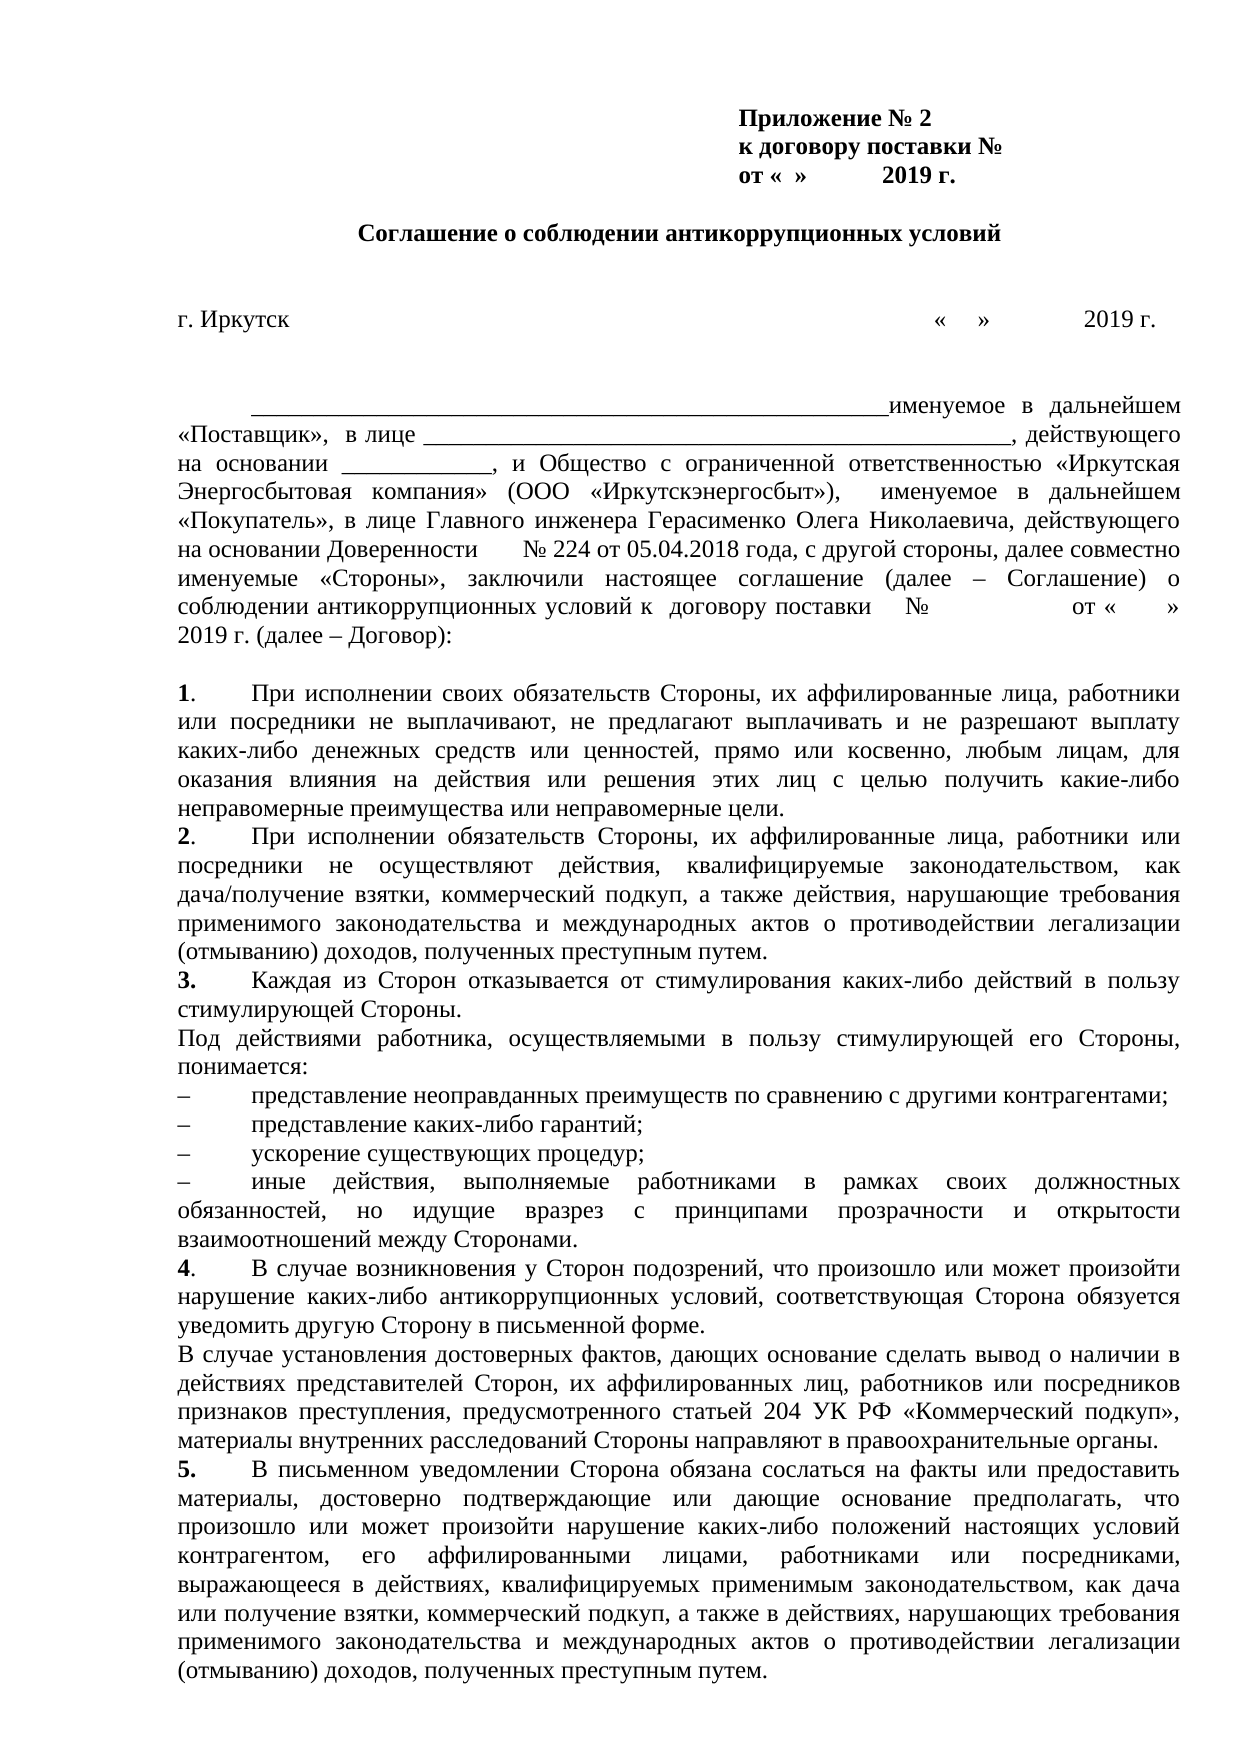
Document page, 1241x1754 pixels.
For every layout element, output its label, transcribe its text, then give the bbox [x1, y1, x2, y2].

text – представление каких-либо гарантий; [177, 1109, 1181, 1138]
text – представление неоправданных преимуществ по сравнению с другими контрагентами; [177, 1080, 1181, 1109]
text В случае установления достоверных фактов, дающих основание сделать вывод о наличии в действиях представителей Сторон, их аффилированных лиц, работников или посредников признаков преступления, предусмотренного статьей 204 УК РФ «Коммерческий подкуп», материалы внутренних расследований Стороны направляют в правоохранительные органы. [177, 1339, 1181, 1454]
text ___________________________________________________именуемое в дальнейшем «Поставщик», в лице _______________________________________________, действующего на основании ____________, и Общество с ограниченной ответственностью «Иркутская Энергосбытовая компания» (ООО «Иркутскэнергосбыт»), именуемое в дальнейшем «Покупатель», в лице Главного инженера Герасименко Олега Николаевича, действующего на основании Доверенности № 224 от 05.04.2018 года, с другой стороны, далее совместно именуемые «Стороны», заключили настоящее соглашение (далее – Соглашение) о соблюдении антикоррупционных условий к договору поставки № от « » 2019 г. (далее – Договор): [177, 390, 1181, 649]
text Приложение № 2 [738, 103, 1181, 131]
text к договору поставки № [738, 131, 1181, 160]
text Под действиями работника, осуществляемыми в пользу стимулирующей его Стороны, понимается: [177, 1023, 1181, 1080]
text 5. В письменном уведомлении Сторона обязана сослаться на факты или предоставить материалы, достоверно подтверждающие или дающие основание предполагать, что произошло или может произойти нарушение каких-либо положений настоящих условий контрагентом, его аффилированными лицами, работниками или посредниками, выражающееся в действиях, квалифицируемых применимым законодательством, как дача или получение взятки, коммерческий подкуп, а также в действиях, нарушающих требования применимого законодательства и международных актов о противодействии легализации (отмыванию) доходов, полученных преступным путем. [177, 1454, 1181, 1684]
text от « » 2019 г. [738, 160, 1181, 189]
text – иные действия, выполняемые работниками в рамках своих должностных обязанностей, но идущие вразрез с принципами прозрачности и открытости взаимоотношений между Сторонами. [177, 1166, 1181, 1253]
text 1. При исполнении своих обязательств Стороны, их аффилированные лица, работники или посредники не выплачивают, не предлагают выплачивать и не разрешают выплату каких-либо денежных средств или ценностей, прямо или косвенно, любым лицам, для оказания влияния на действия или решения этих лиц с целью получить какие-либо неправомерные преимущества или неправомерные цели. [177, 678, 1181, 821]
text г. Иркутск « » 2019 г. [177, 304, 1181, 333]
text 2. При исполнении обязательств Стороны, их аффилированные лица, работники или посредники не осуществляют действия, квалифицируемые законодательством, как дача/получение взятки, коммерческий подкуп, а также действия, нарушающие требования применимого законодательства и международных актов о противодействии легализации (отмыванию) доходов, полученных преступным путем. [177, 821, 1181, 965]
text – ускорение существующих процедур; [177, 1138, 1181, 1166]
text 3. Каждая из Сторон отказывается от стимулирования каких-либо действий в пользу стимулирующей Стороны. [177, 965, 1181, 1023]
text 4. В случае возникновения у Сторон подозрений, что произошло или может произойти нарушение каких-либо антикоррупционных условий, соответствующая Сторона обязуется уведомить другую Сторону в письменной форме. [177, 1253, 1181, 1339]
text Соглашение о соблюдении антикоррупционных условий [177, 218, 1181, 246]
